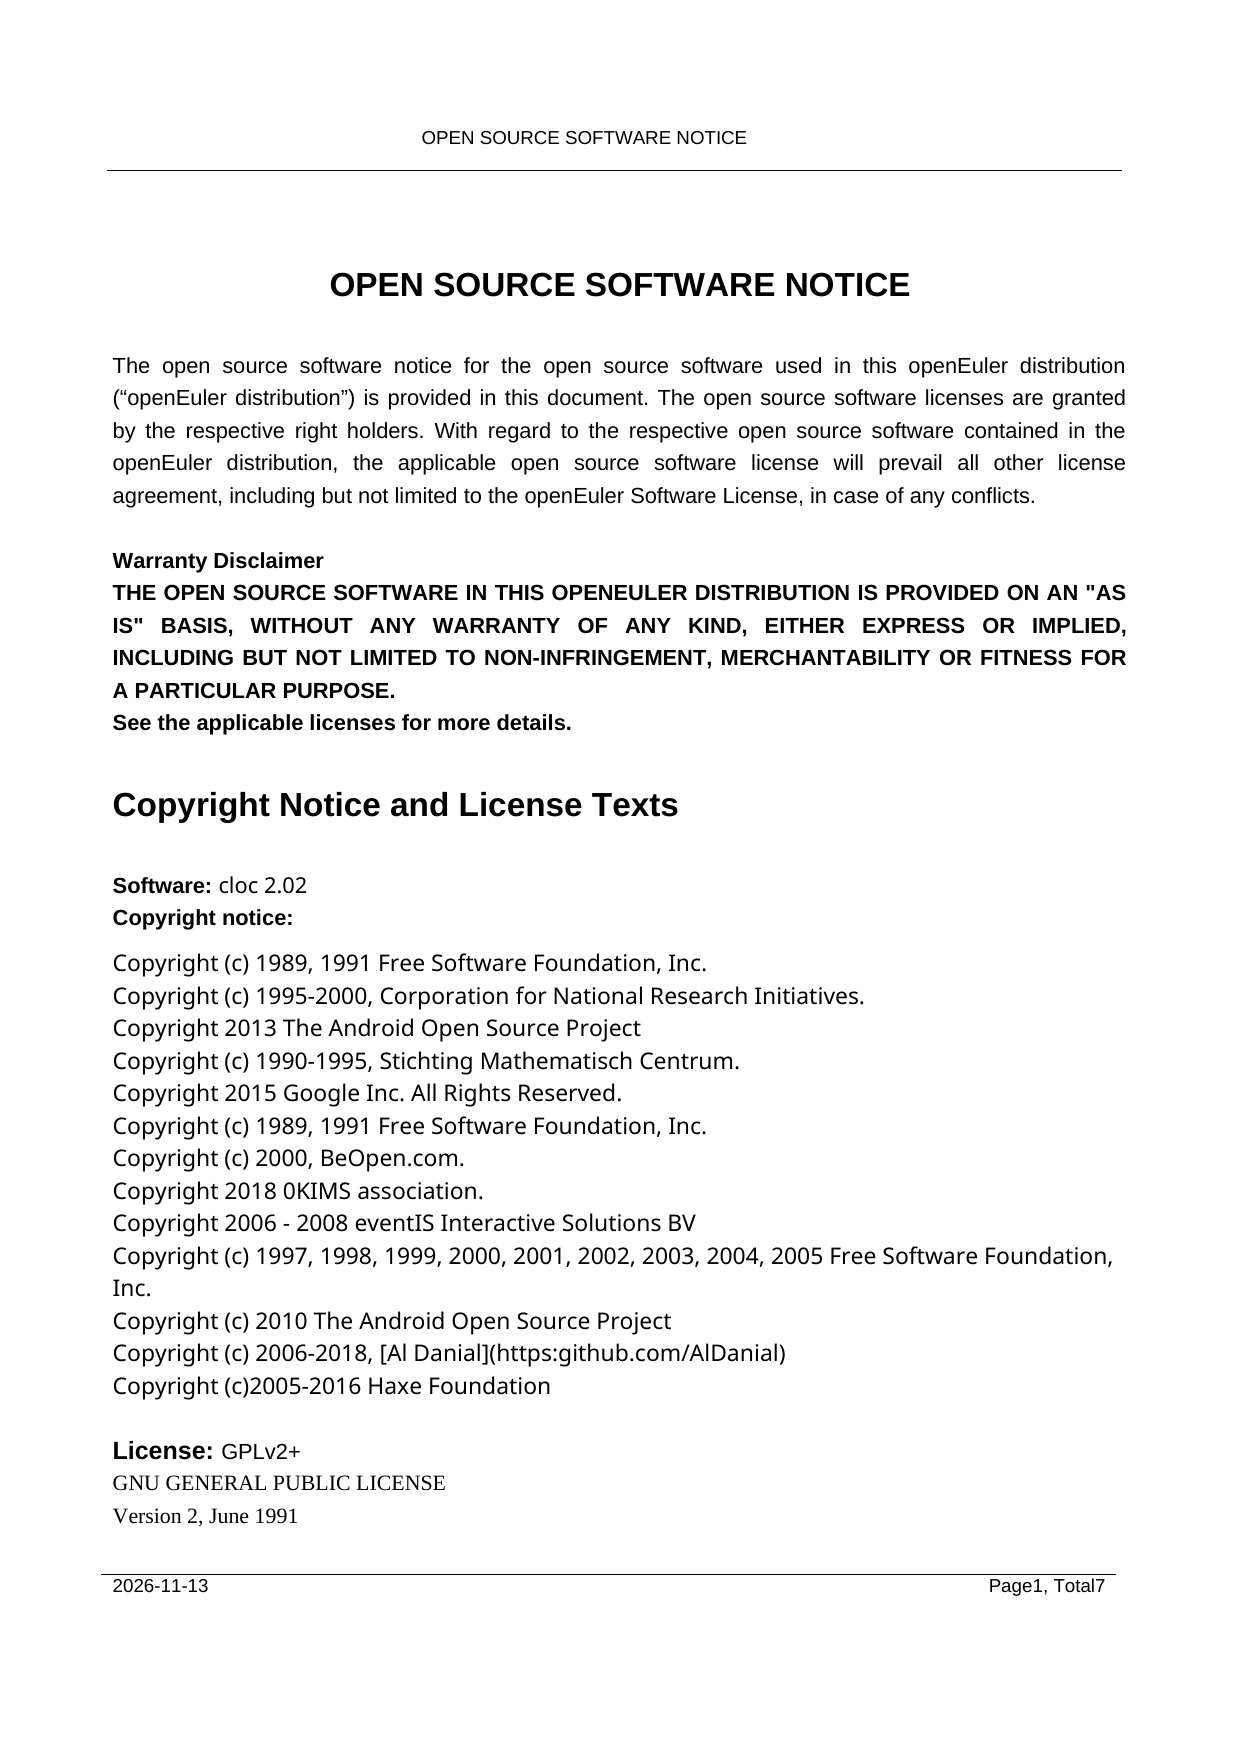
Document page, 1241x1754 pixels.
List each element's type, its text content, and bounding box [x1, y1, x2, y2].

text License: GPLv2+ [112, 1434, 1128, 1467]
text THE OPEN SOURCE SOFTWARE IN THIS OPENEULER DISTRIBUTION IS PROVIDED ON AN "AS IS" BASIS, WITHOUT ANY WARRANTY OF ANY KIND, EITHER EXPRESS OR IMPLIED, INCLUDING BUT NOT LIMITED TO NON-INFRINGEMENT, MERCHANTABILITY OR FITNESS FOR A PARTICULAR PURPOSE. See the applicable licenses for more details. [112, 576, 1128, 739]
text Copyright Notice and License Texts [112, 771, 1128, 836]
title Software: cloc 2.02 [112, 869, 1128, 901]
text Copyright (c) 1989, 1991 Free Software Foundation, Inc. Copyright (c) 1995-2000, Corporation for National Research Initiatives. Copyright 2013 The Android Open Source Project Copyright (c) 1990-1995, Stichting Mathematisch Centrum. Copyright 2015 Google Inc. All Rights Reserved. Copyright (c) 1989, 1991 Free Software Foundation, Inc. Copyright (c) 2000, BeOpen.com. Copyright 2018 0KIMS association. Copyright 2006 - 2008 eventIS Interactive Solutions BV Copyright (c) 1997, 1998, 1999, 2000, 2001, 2002, 2003, 2004, 2005 Free Software Foundation, Inc. Copyright (c) 2010 The Android Open Source Project Copyright (c) 2006-2018, [Al Danial](https:github.com/AlDanial) Copyright (c)2005-2016 Haxe Foundation [112, 947, 1128, 1434]
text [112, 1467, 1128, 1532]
text Copyright notice: [112, 901, 1128, 934]
text OPEN SOURCE SOFTWARE NOTICE [112, 251, 1128, 316]
text Warranty Disclaimer [112, 544, 1128, 576]
text The open source software notice for the open source software used in this openEuler distribution (“openEuler distribution”) is provided in this document. The open source software licenses are granted by the respective right holders. With regard to the respective open source software contained in the openEuler distribution, the applicable open source software license will prevail all other license agreement, including but not limited to the openEuler Software License, in case of any conflicts. [112, 349, 1128, 511]
